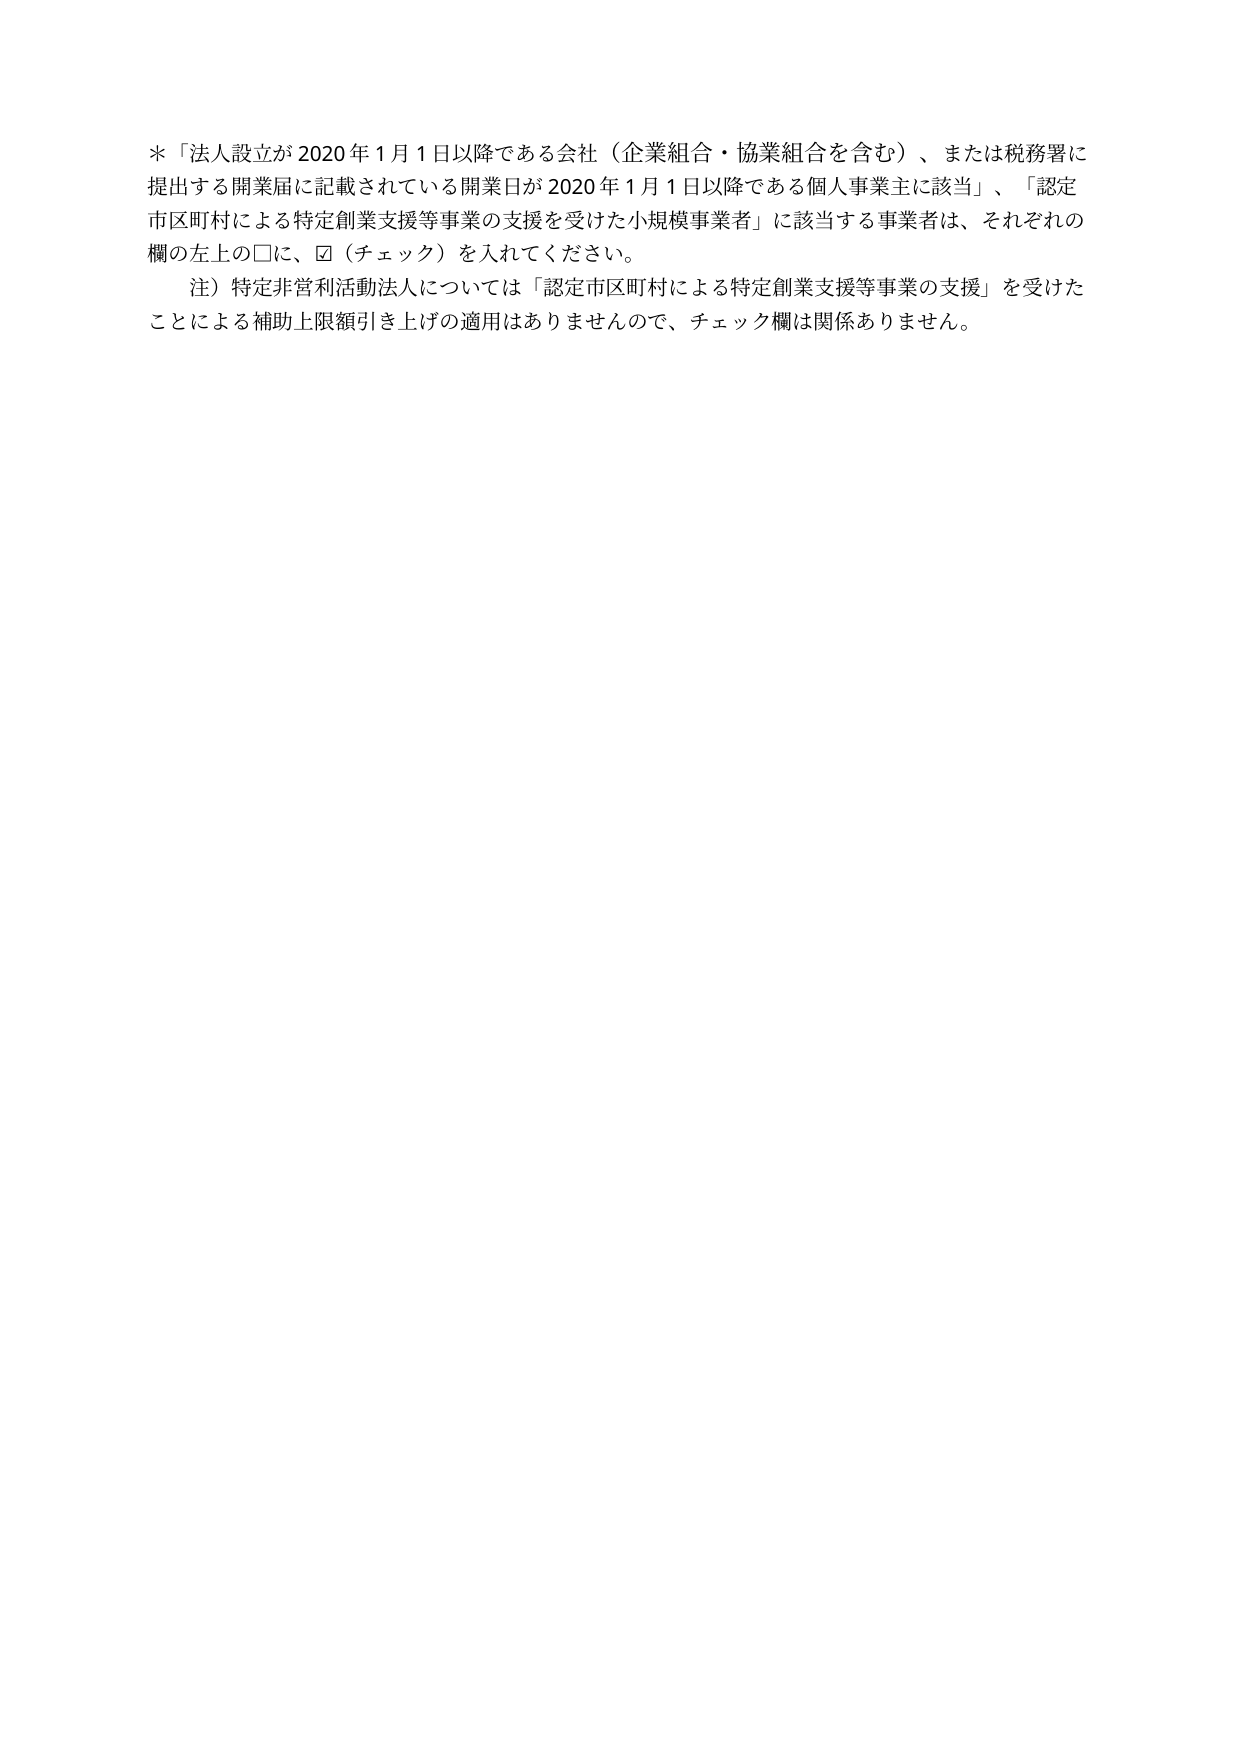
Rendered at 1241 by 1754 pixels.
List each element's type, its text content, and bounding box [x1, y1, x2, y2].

text 注）特定非営利活動法人については「認定市区町村による特定創業支援等事業の支援」を受けたことによる補助上限額引き上げの適用はありませんので、チェック欄は関係ありません。 [148, 270, 1092, 337]
text ＊「法人設立が2020年1月1日以降である会社（企業組合・協業組合を含む）、または税務署に提出する開業届に記載されている開業日が2020年1月1日以降である個人事業主に該当」、「認定市区町村による特定創業支援等事業の支援を受けた小規模事業者」に該当する事業者は、それぞれの欄の左上の□に、☑（チェック）を入れてください。 [148, 134, 1092, 270]
